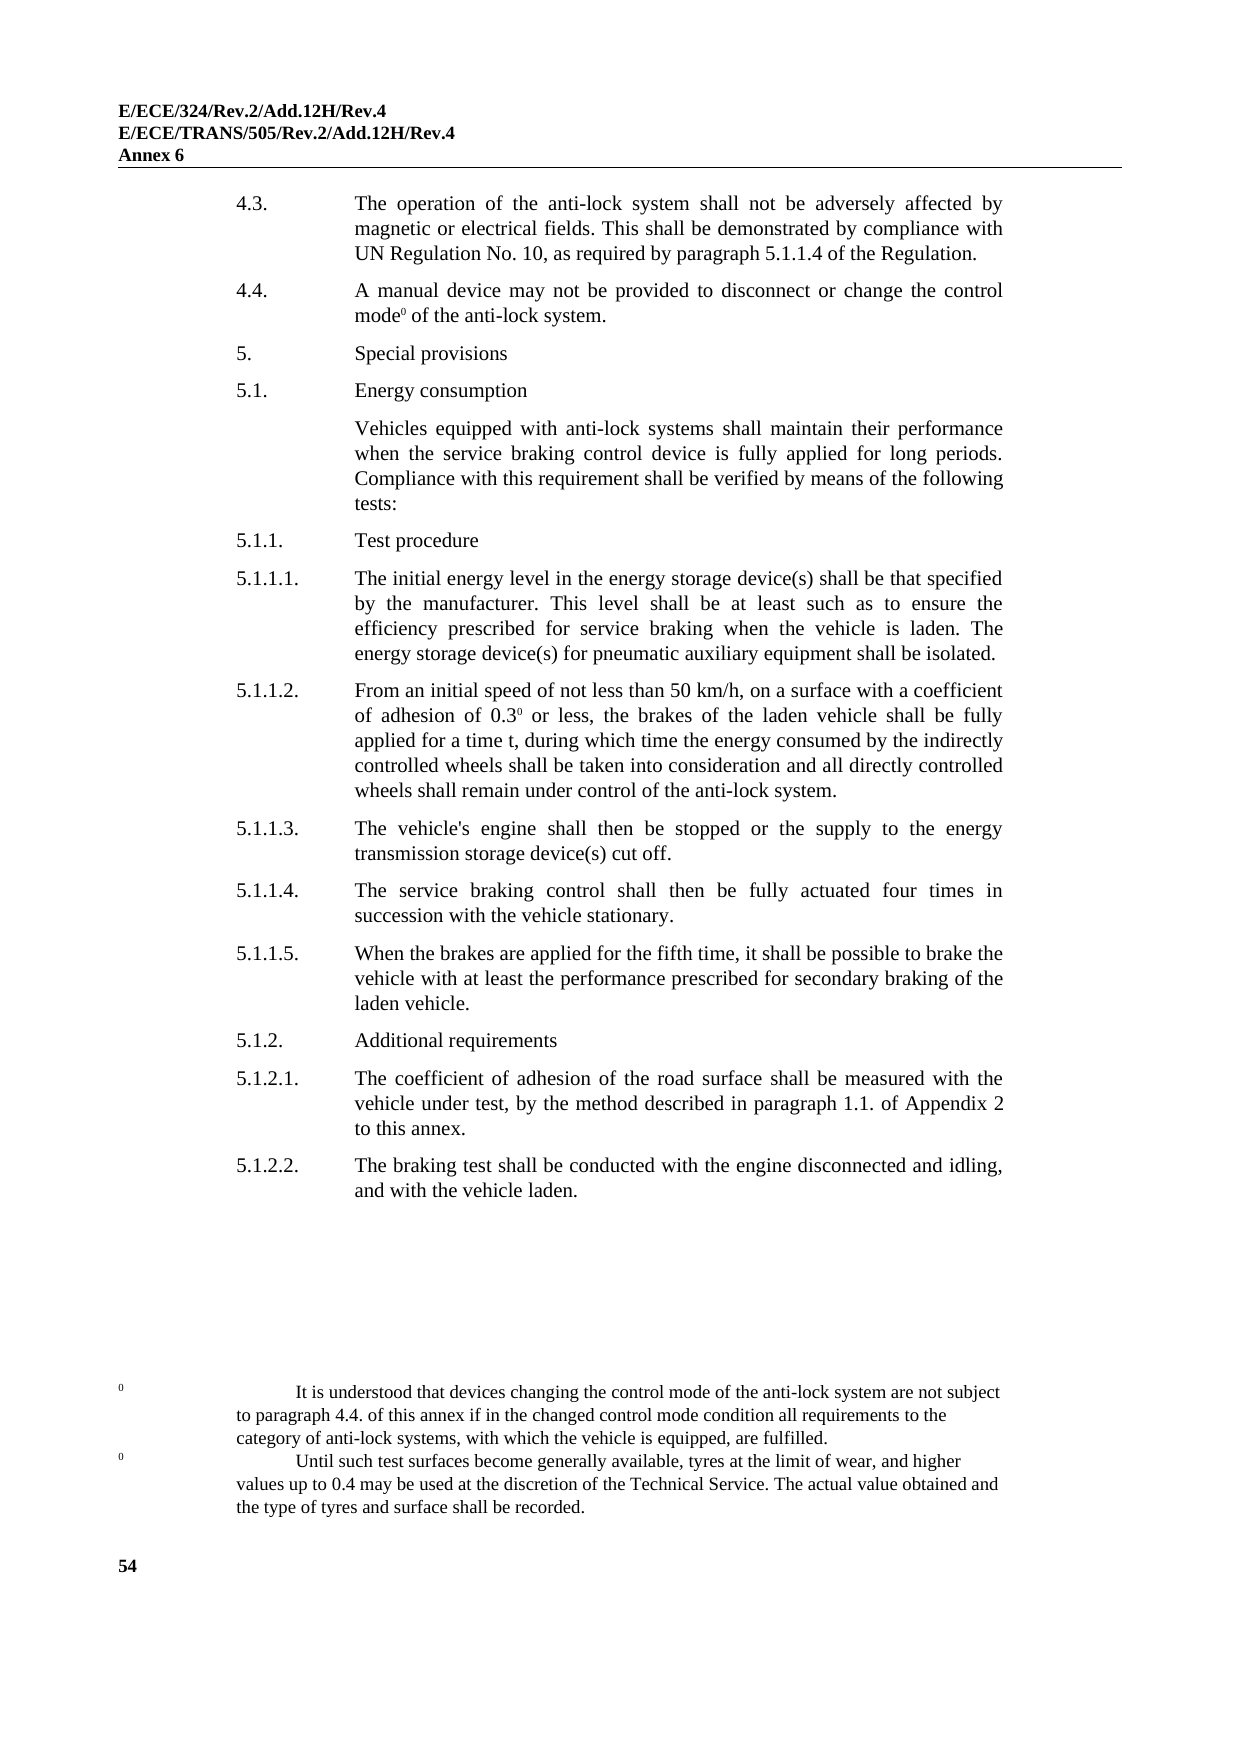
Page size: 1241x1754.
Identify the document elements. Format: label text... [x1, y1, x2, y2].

text 5.1. Energy consumption [236, 377, 1004, 402]
text 5.1.2. Additional requirements [236, 1027, 1004, 1052]
text 5.1.1.1. The initial energy level in the energy storage device(s) shall be that specified by the manufacturer. This level shall be at least such as to ensure the efficiency prescribed for service braking when the vehicle is laden. The energy storage device(s) for pneumatic auxiliary equipment shall be isolated. [236, 565, 1004, 665]
text 5.1.2.2. The braking test shall be conducted with the engine disconnected and idling, and with the vehicle laden. [236, 1152, 1004, 1202]
text 5.1.1. Test procedure [236, 527, 1004, 552]
text 5.1.1.3. The vehicle's engine shall then be stopped or the supply to the energy transmission storage device(s) cut off. [236, 815, 1004, 865]
text 4.4. A manual device may not be provided to disconnect or change the control mode of the anti-lock system. [236, 277, 1004, 327]
text 5.1.1.5. When the brakes are applied for the fifth time, it shall be possible to brake the vehicle with at least the performance prescribed for secondary braking of the laden vehicle. [236, 940, 1004, 1015]
text Vehicles equipped with anti-lock systems shall maintain their performance when the service braking control device is fully applied for long periods. Compliance with this requirement shall be verified by means of the following tests: [236, 415, 1004, 515]
text 5.1.1.2. From an initial speed of not less than 50 km/h, on a surface with a coefficient of adhesion of 0.3 or less, the brakes of the laden vehicle shall be fully applied for a time t, during which time the energy consumed by the indirectly controlled wheels shall be taken into consideration and all directly controlled wheels shall remain under control of the anti-lock system. [236, 677, 1004, 802]
text 4.3. The operation of the anti-lock system shall not be adversely affected by magnetic or electrical fields. This shall be demonstrated by compliance with UN Regulation No. 10, as required by paragraph 5.1.1.4 of the Regulation. [236, 190, 1004, 265]
text 5.1.1.4. The service braking control shall then be fully actuated four times in succession with the vehicle stationary. [236, 877, 1004, 927]
text 5. Special provisions [236, 340, 1004, 365]
text 5.1.2.1. The coefficient of adhesion of the road surface shall be measured with the vehicle under test, by the method described in paragraph 1.1. of Appendix 2 to this annex. [236, 1065, 1004, 1140]
